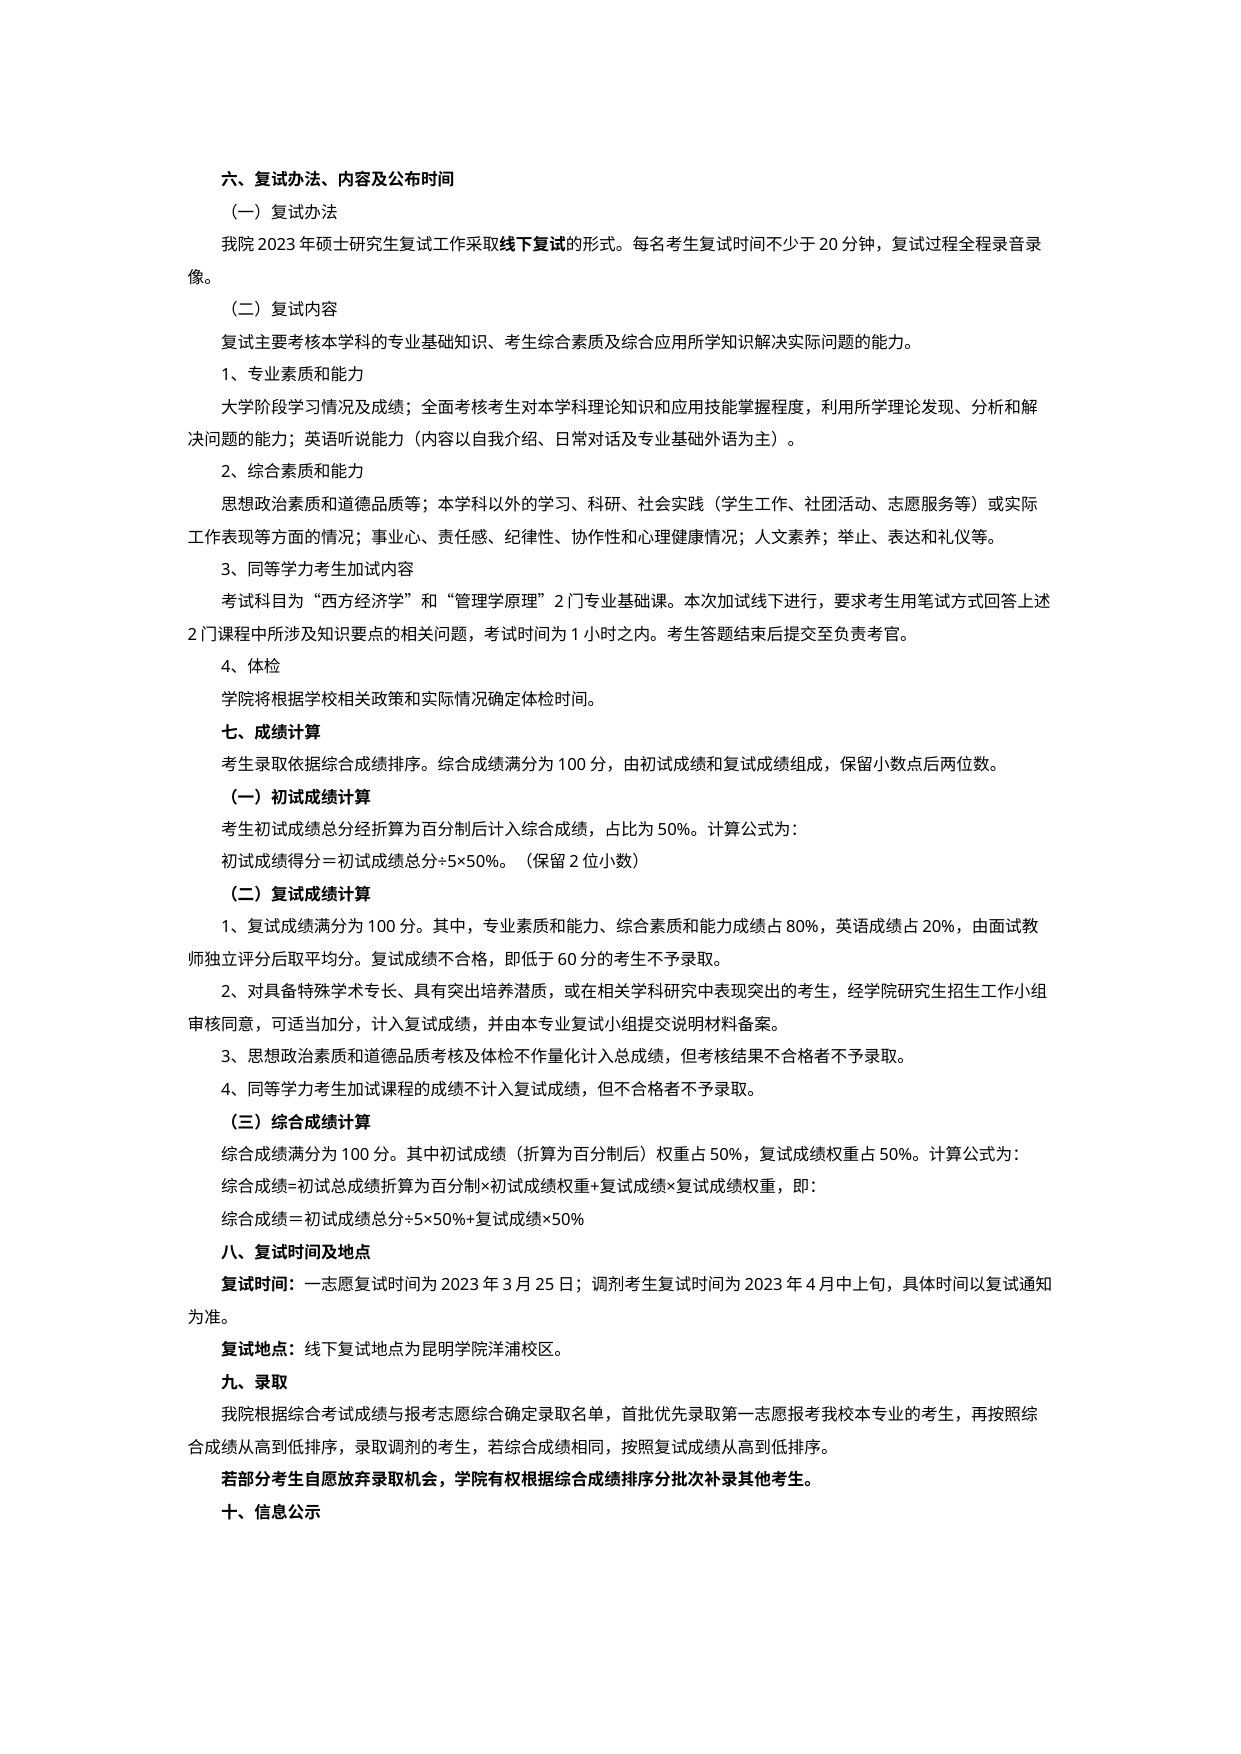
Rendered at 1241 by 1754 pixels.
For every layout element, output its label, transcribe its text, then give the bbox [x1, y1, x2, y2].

text 3、同等学力考生加试内容 [187, 552, 1053, 584]
text 3、思想政治素质和道德品质考核及体检不作量化计入总成绩，但考核结果不合格者不予录取。 [187, 1039, 1053, 1072]
text 4、同等学力考生加试课程的成绩不计入复试成绩，但不合格者不予录取。 [187, 1072, 1053, 1104]
text 复试时间：一志愿复试时间为2023年3月25日；调剂考生复试时间为2023年4月中上旬，具体时间以复试通知为准。 [187, 1267, 1053, 1332]
text 我院根据综合考试成绩与报考志愿综合确定录取名单，首批优先录取第一志愿报考我校本专业的考生，再按照综合成绩从高到低排序，录取调剂的考生，若综合成绩相同，按照复试成绩从高到低排序。 [187, 1397, 1053, 1462]
text 考生初试成绩总分经折算为百分制后计入综合成绩，占比为50%。计算公式为： [187, 812, 1053, 844]
text 考生录取依据综合成绩排序。综合成绩满分为100分，由初试成绩和复试成绩组成，保留小数点后两位数。 [187, 747, 1053, 779]
text 六、复试办法、内容及公布时间 [187, 162, 1053, 194]
text 思想政治素质和道德品质等；本学科以外的学习、科研、社会实践（学生工作、社团活动、志愿服务等）或实际工作表现等方面的情况；事业心、责任感、纪律性、协作性和心理健康情况；人文素养；举止、表达和礼仪等。 [187, 487, 1053, 552]
text 1、专业素质和能力 [187, 357, 1053, 389]
text （一）复试办法 [187, 194, 1053, 227]
text 综合成绩＝初试成绩总分÷5×50%+复试成绩×50% [187, 1202, 1053, 1234]
text 八、复试时间及地点 [187, 1234, 1053, 1267]
text 考试科目为“西方经济学”和“管理学原理”2门专业基础课。本次加试线下进行，要求考生用笔试方式回答上述2门课程中所涉及知识要点的相关问题，考试时间为1小时之内。考生答题结束后提交至负责考官。 [187, 584, 1053, 649]
text 综合成绩满分为100分。其中初试成绩（折算为百分制后）权重占50%，复试成绩权重占50%。计算公式为： [187, 1137, 1053, 1169]
text 2、对具备特殊学术专长、具有突出培养潜质，或在相关学科研究中表现突出的考生，经学院研究生招生工作小组审核同意，可适当加分，计入复试成绩，并由本专业复试小组提交说明材料备案。 [187, 974, 1053, 1039]
text （二）复试成绩计算 [187, 877, 1053, 909]
text 学院将根据学校相关政策和实际情况确定体检时间。 [187, 682, 1053, 714]
text 综合成绩=初试总成绩折算为百分制×初试成绩权重+复试成绩×复试成绩权重，即： [187, 1169, 1053, 1202]
text 我院2023年硕士研究生复试工作采取线下复试的形式。每名考生复试时间不少于20分钟，复试过程全程录音录像。 [187, 227, 1053, 292]
text 若部分考生自愿放弃录取机会，学院有权根据综合成绩排序分批次补录其他考生。 [187, 1462, 1053, 1494]
text 大学阶段学习情况及成绩；全面考核考生对本学科理论知识和应用技能掌握程度，利用所学理论发现、分析和解决问题的能力；英语听说能力（内容以自我介绍、日常对话及专业基础外语为主）。 [187, 389, 1053, 454]
text 七、成绩计算 [187, 714, 1053, 747]
text （一）初试成绩计算 [187, 779, 1053, 812]
text （三）综合成绩计算 [187, 1104, 1053, 1137]
text 复试主要考核本学科的专业基础知识、考生综合素质及综合应用所学知识解决实际问题的能力。 [187, 324, 1053, 357]
text 2、综合素质和能力 [187, 454, 1053, 487]
text 十、信息公示 [187, 1494, 1053, 1527]
text 1、复试成绩满分为100分。其中，专业素质和能力、综合素质和能力成绩占80%，英语成绩占20%，由面试教师独立评分后取平均分。复试成绩不合格，即低于60分的考生不予录取。 [187, 909, 1053, 974]
text 复试地点：线下复试地点为昆明学院洋浦校区。 [187, 1332, 1053, 1364]
text （二）复试内容 [187, 292, 1053, 324]
text 九、录取 [187, 1364, 1053, 1397]
text 初试成绩得分＝初试成绩总分÷5×50%。（保留2位小数） [187, 844, 1053, 877]
text 4、体检 [187, 649, 1053, 682]
